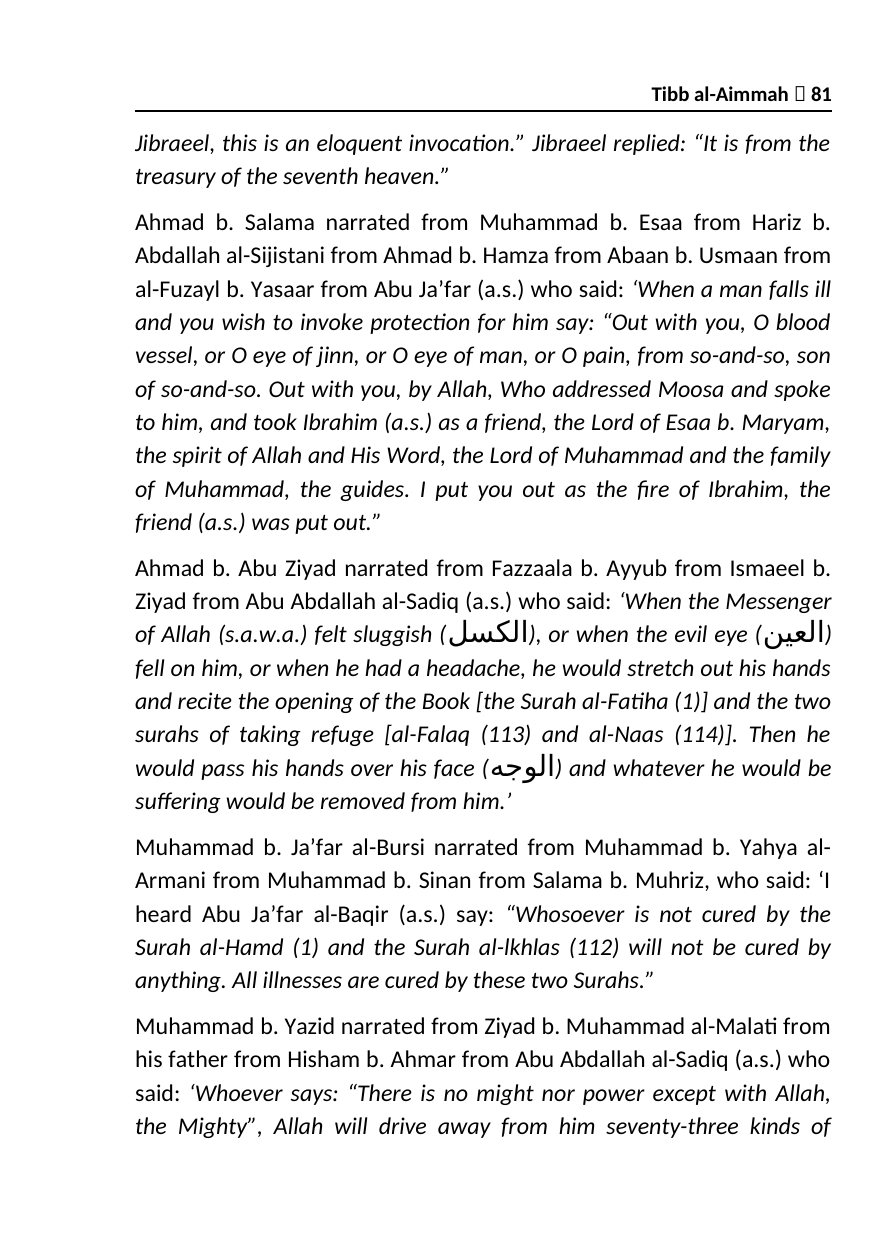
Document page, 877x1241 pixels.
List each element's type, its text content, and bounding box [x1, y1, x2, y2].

text Ahmad b. Salama narrated from Muhammad b. Esaa from Hariz b. Abdallah al-Sijistani from Ahmad b. Hamza from Abaan b. Usmaan from al-Fuzayl b. Yasaar from Abu Ja’far (a.s.) who said: ‘When a man falls ill and you wish to invoke protection for him say: “Out with you, O blood vessel, or O eye of jinn, or O eye of man, or O pain, from so-and-so, son of so-and-so. Out with you, by Allah, Who addressed Moosa and spoke to him, and took Ibrahim (a.s.) as a friend, the Lord of Esaa b. Maryam, the spirit of Allah and His Word, the Lord of Muhammad and the family of Muhammad, the guides. I put you out as the fire of Ibrahim, the friend (a.s.) was put out.” [135, 204, 832, 537]
text Muhammad b. Ja’far al-Bursi narrated from Muhammad b. Yahya al-Armani from Muhammad b. Sinan from Salama b. Muhriz, who said: ‘I heard Abu Ja’far al-Baqir (a.s.) say: “Whosoever is not cured by the Surah al-Hamd (1) and the Surah al-lkhlas (112) will not be cured by anything. All illnesses are cured by these two Surahs.” [135, 829, 832, 995]
text Ahmad b. Abu Ziyad narrated from Fazzaala b. Ayyub from Ismaeel b. Ziyad from Abu Abdallah al-Sadiq (a.s.) who said: ‘When the Messenger of Allah (s.a.w.a.) felt sluggish (الكسل), or when the evil eye (العين) fell on him, or when he had a headache, he would stretch out his hands and recite the opening of the Book [the Surah al-Fatiha (1)] and the two surahs of taking refuge [al-Falaq (113) and al-Naas (114)]. Then he would pass his hands over his face (الوجه) and whatever he would be suffering would be removed from him.’ [135, 549, 832, 816]
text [135, 124, 832, 191]
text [135, 1008, 832, 1141]
